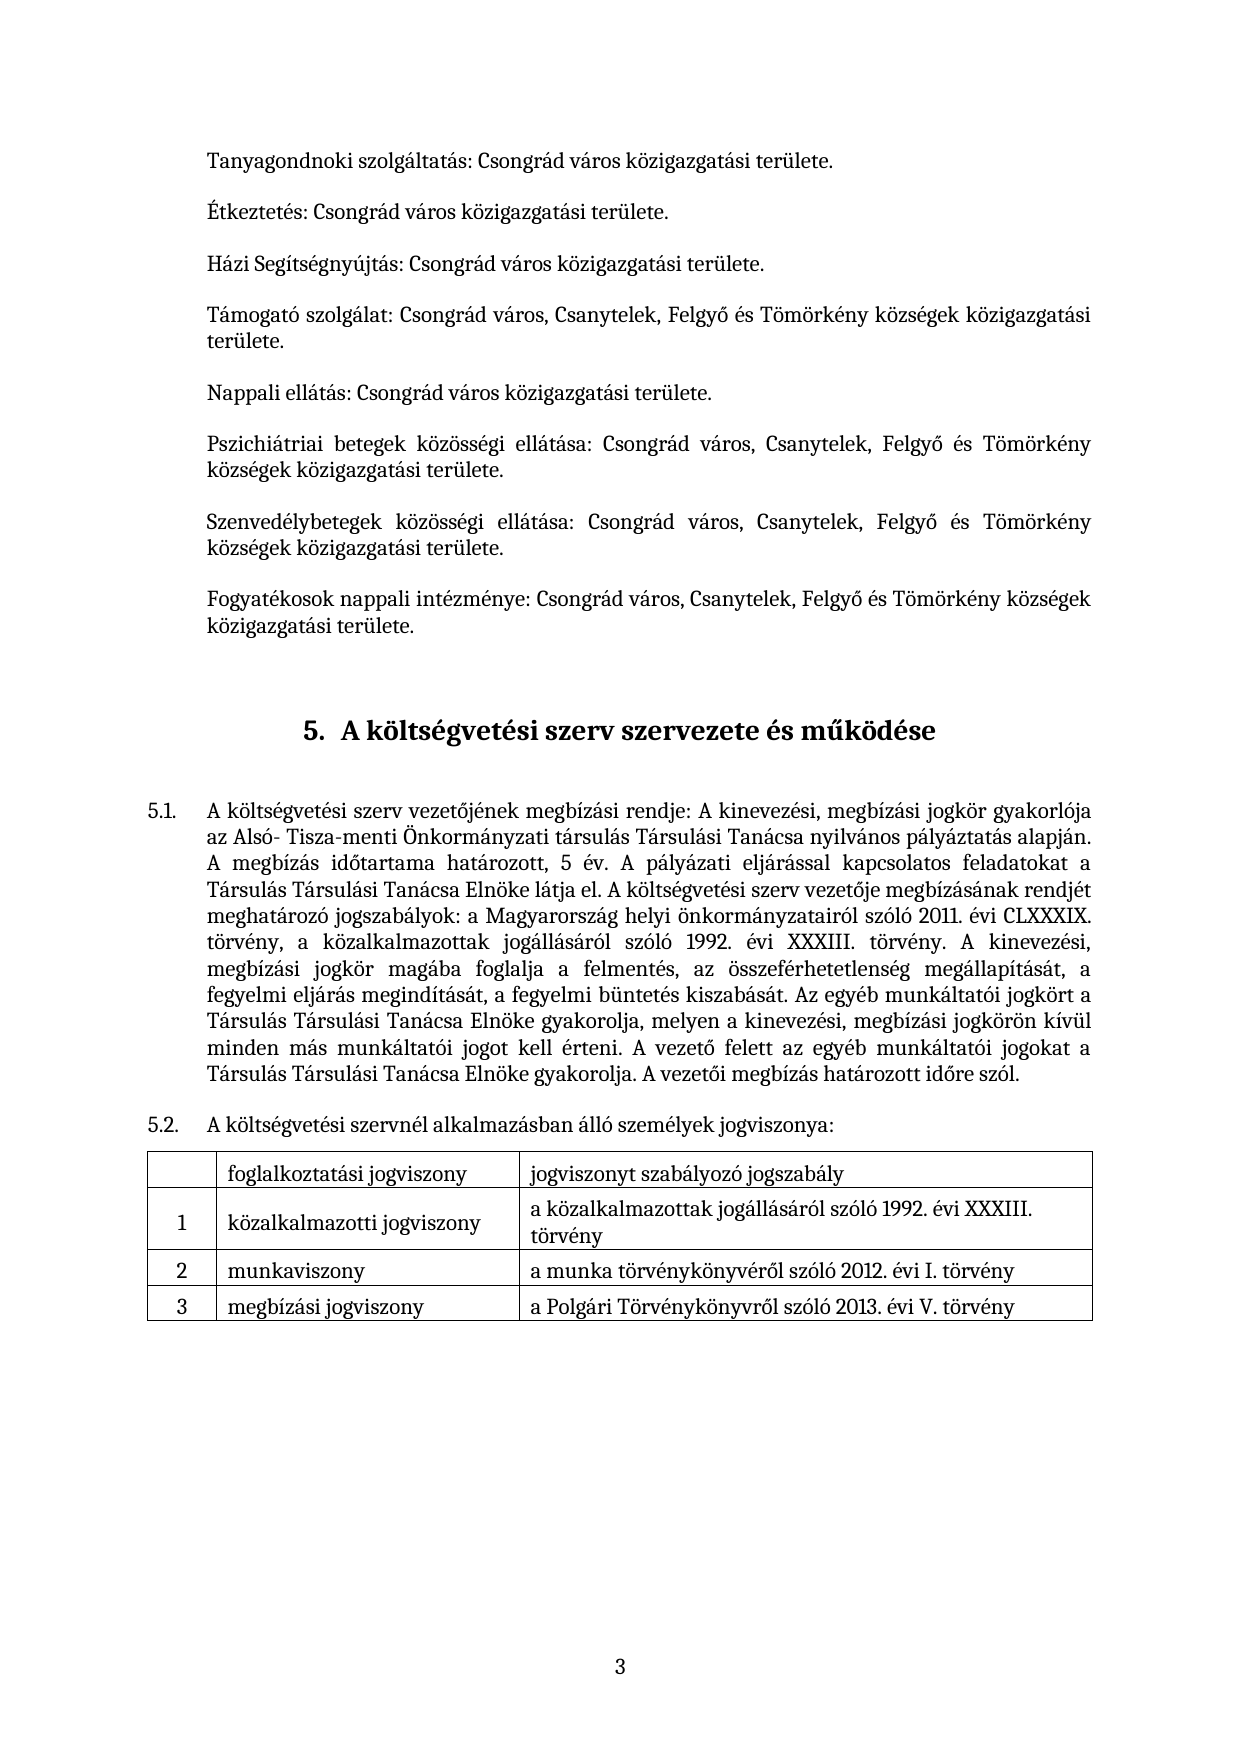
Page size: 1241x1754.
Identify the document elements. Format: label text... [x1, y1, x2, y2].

list Tanyagondnoki szolgáltatás: Csongrád város közigazgatási területe. [207, 148, 1093, 174]
table_cell munkaviszony [217, 1250, 519, 1285]
table_cell közalkalmazotti jogviszony [217, 1188, 519, 1249]
table_cell a munka törvénykönyvéről szóló 2012. évi I. törvény [520, 1250, 1092, 1285]
table_cell 1 [148, 1188, 216, 1249]
table_header foglalkoztatási jogviszony [217, 1152, 519, 1187]
list A költségvetési szerv szervezete és működése [148, 714, 1093, 747]
list Nappali ellátás: Csongrád város közigazgatási területe. [207, 379, 1093, 406]
list Szenvedélybetegek közösségi ellátása: Csongrád város, Csanytelek, Felgyő és Tömörkény községek közigazgatási területe. [207, 508, 1093, 561]
table_cell 3 [148, 1286, 216, 1320]
list Támogató szolgálat: Csongrád város, Csanytelek, Felgyő és Tömörkény községek közigazgatási területe. [207, 302, 1093, 354]
table_header jogviszonyt szabályozó jogszabály [520, 1152, 1092, 1187]
table_cell 2 [148, 1250, 216, 1285]
list Étkeztetés: Csongrád város közigazgatási területe. [207, 199, 1093, 225]
table_cell a Polgári Törvénykönyvről szóló 2013. évi V. törvény [520, 1286, 1092, 1320]
table_header [148, 1152, 216, 1187]
list Fogyatékosok nappali intézménye: Csongrád város, Csanytelek, Felgyő és Tömörkény községek közigazgatási területe. [207, 586, 1093, 639]
list A költségvetési szerv vezetőjének megbízási rendje: A kinevezési, megbízási jogkör gyakorlója az Alsó- Tisza-menti Önkormányzati társulás Társulási Tanácsa nyilvános pályáztatás alapján. A megbízás időtartama határozott, 5 év. A pályázati eljárással kapcsolatos feladatokat a Társulás Társulási Tanácsa Elnöke látja el. A költségvetési szerv vezetője megbízásának rendjét meghatározó jogszabályok: a Magyarország helyi önkormányzatairól szóló 2011. évi CLXXXIX. törvény, a közalkalmazottak jogállásáról szóló 1992. évi XXXIII. törvény. A kinevezési, megbízási jogkör magába foglalja a felmentés, az összeférhetetlenség megállapítását, a fegyelmi eljárás megindítását, a fegyelmi büntetés kiszabását. Az egyéb munkáltatói jogkört a Társulás Társulási Tanácsa Elnöke gyakorolja, melyen a kinevezési, megbízási jogkörön kívül minden más munkáltatói jogot kell érteni. A vezető felett az egyéb munkáltatói jogokat a Társulás Társulási Tanácsa Elnöke gyakorolja. A vezetői megbízás határozott időre szól. [148, 797, 1093, 1087]
list Házi Segítségnyújtás: Csongrád város közigazgatási területe. [207, 250, 1093, 277]
table_cell a közalkalmazottak jogállásáról szóló 1992. évi XXXIII. törvény [520, 1188, 1092, 1249]
table_cell megbízási jogviszony [217, 1286, 519, 1320]
list Pszichiátriai betegek közösségi ellátása: Csongrád város, Csanytelek, Felgyő és Tömörkény községek közigazgatási területe. [207, 431, 1093, 483]
list A költségvetési szervnél alkalmazásban álló személyek jogviszonya: [148, 1112, 1093, 1139]
